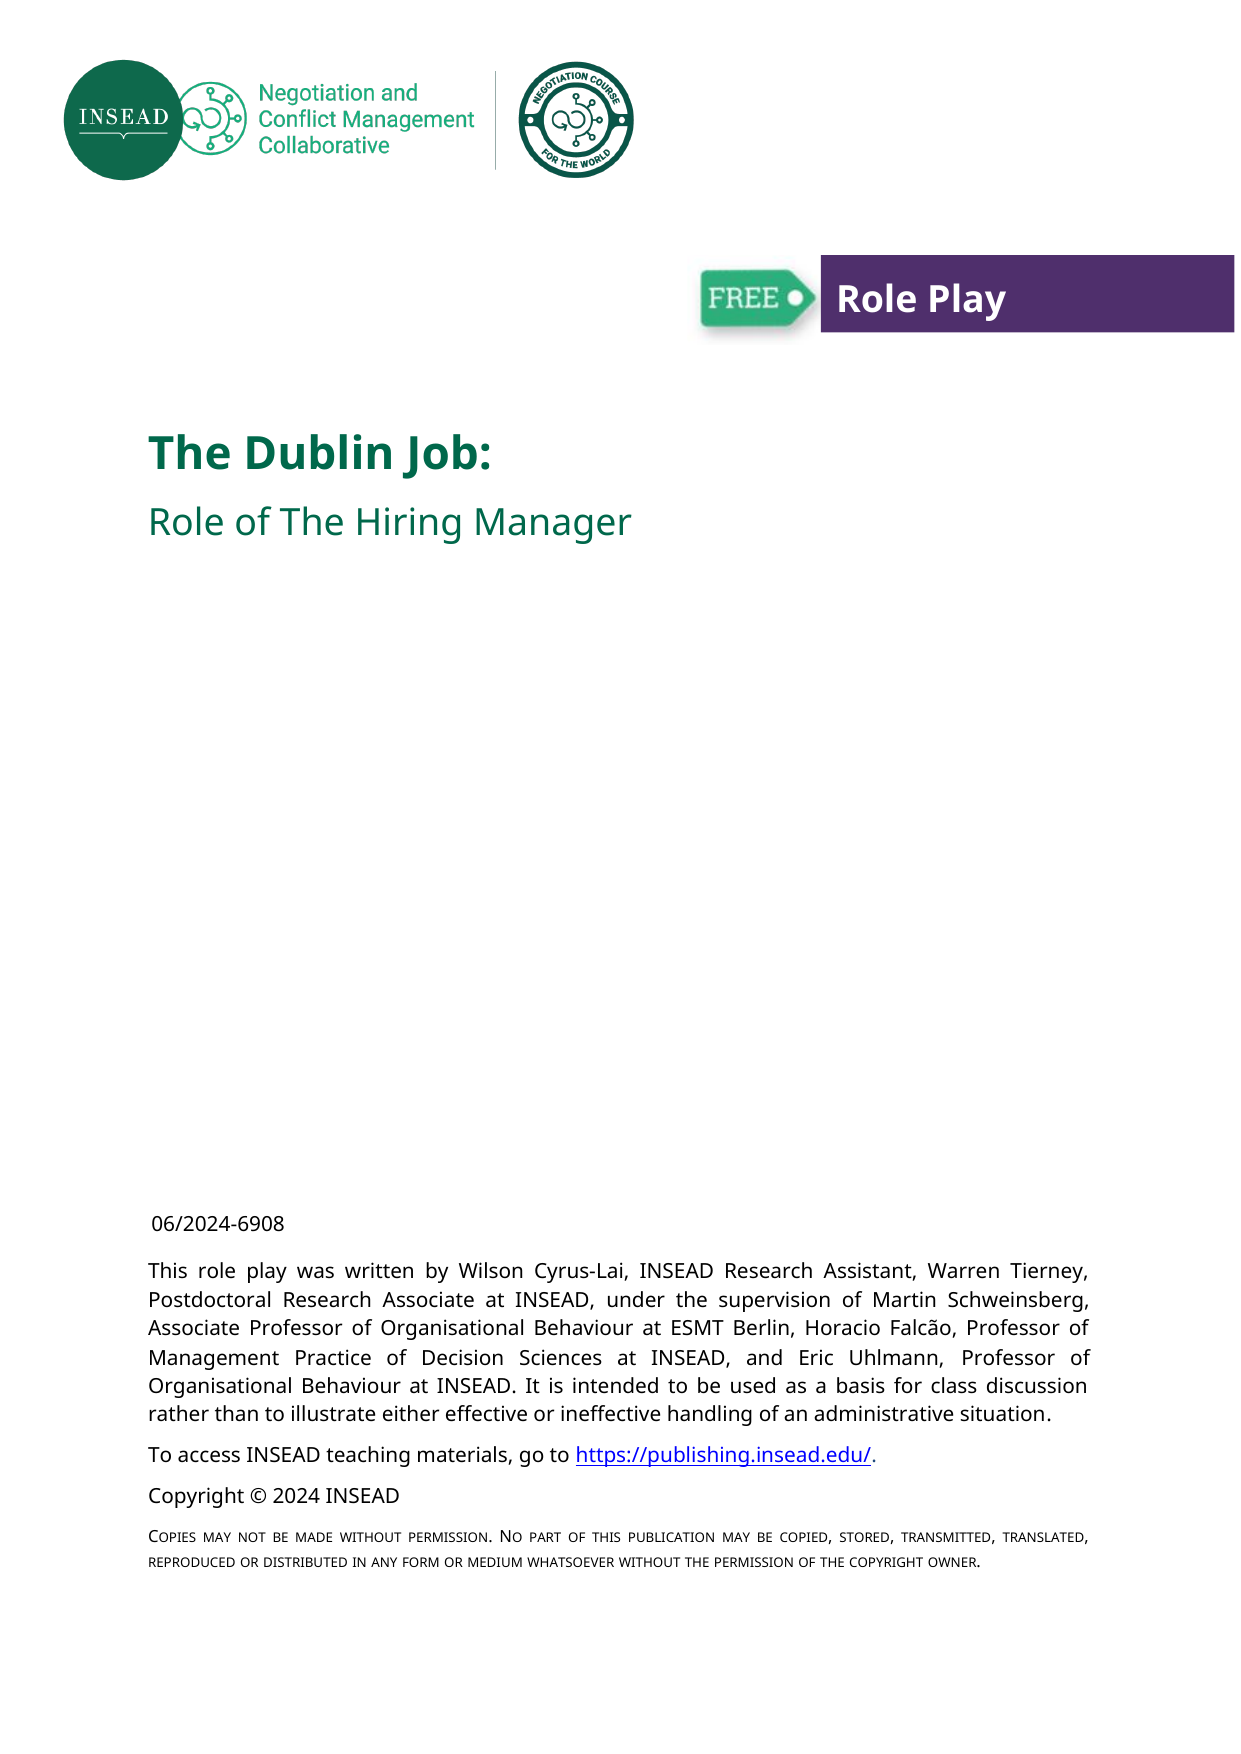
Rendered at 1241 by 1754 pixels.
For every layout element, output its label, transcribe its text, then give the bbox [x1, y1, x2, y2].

text 06/2024-6908 [151, 1177, 285, 1238]
text Copyright © 2024 INSEAD [148, 1481, 1090, 1510]
text This role play was written by Wilson Cyrus-Lai, INSEAD Research Assistant, Warren Tierney, Postdoctoral Research Associate at INSEAD, under the supervision of Martin Schweinsberg, Associate Professor of Organisational Behaviour at ESMT Berlin, Horacio Falcão, Professor of Management Practice of Decision Sciences at INSEAD, and Eric Uhlmann, Professor of Organisational Behaviour at INSEAD. It is intended to be used as a basis for class discussion rather than to illustrate either effective or ineffective handling of an administrative situation. [148, 1256, 1090, 1428]
picture [687, 255, 832, 345]
text To access INSEAD teaching materials, go to https://publishing.insead.edu/. [148, 1441, 1090, 1469]
text The Dublin Job: [148, 421, 1092, 483]
picture [59, 52, 638, 188]
text Role of The Hiring Manager [148, 496, 1092, 547]
text Copies may not be made without permission. No part of this publication may be copied, stored, transmitted, translated, reproduced or distributed in any form or medium whatsoever without the permission of the copyright owner. [148, 1522, 1090, 1572]
